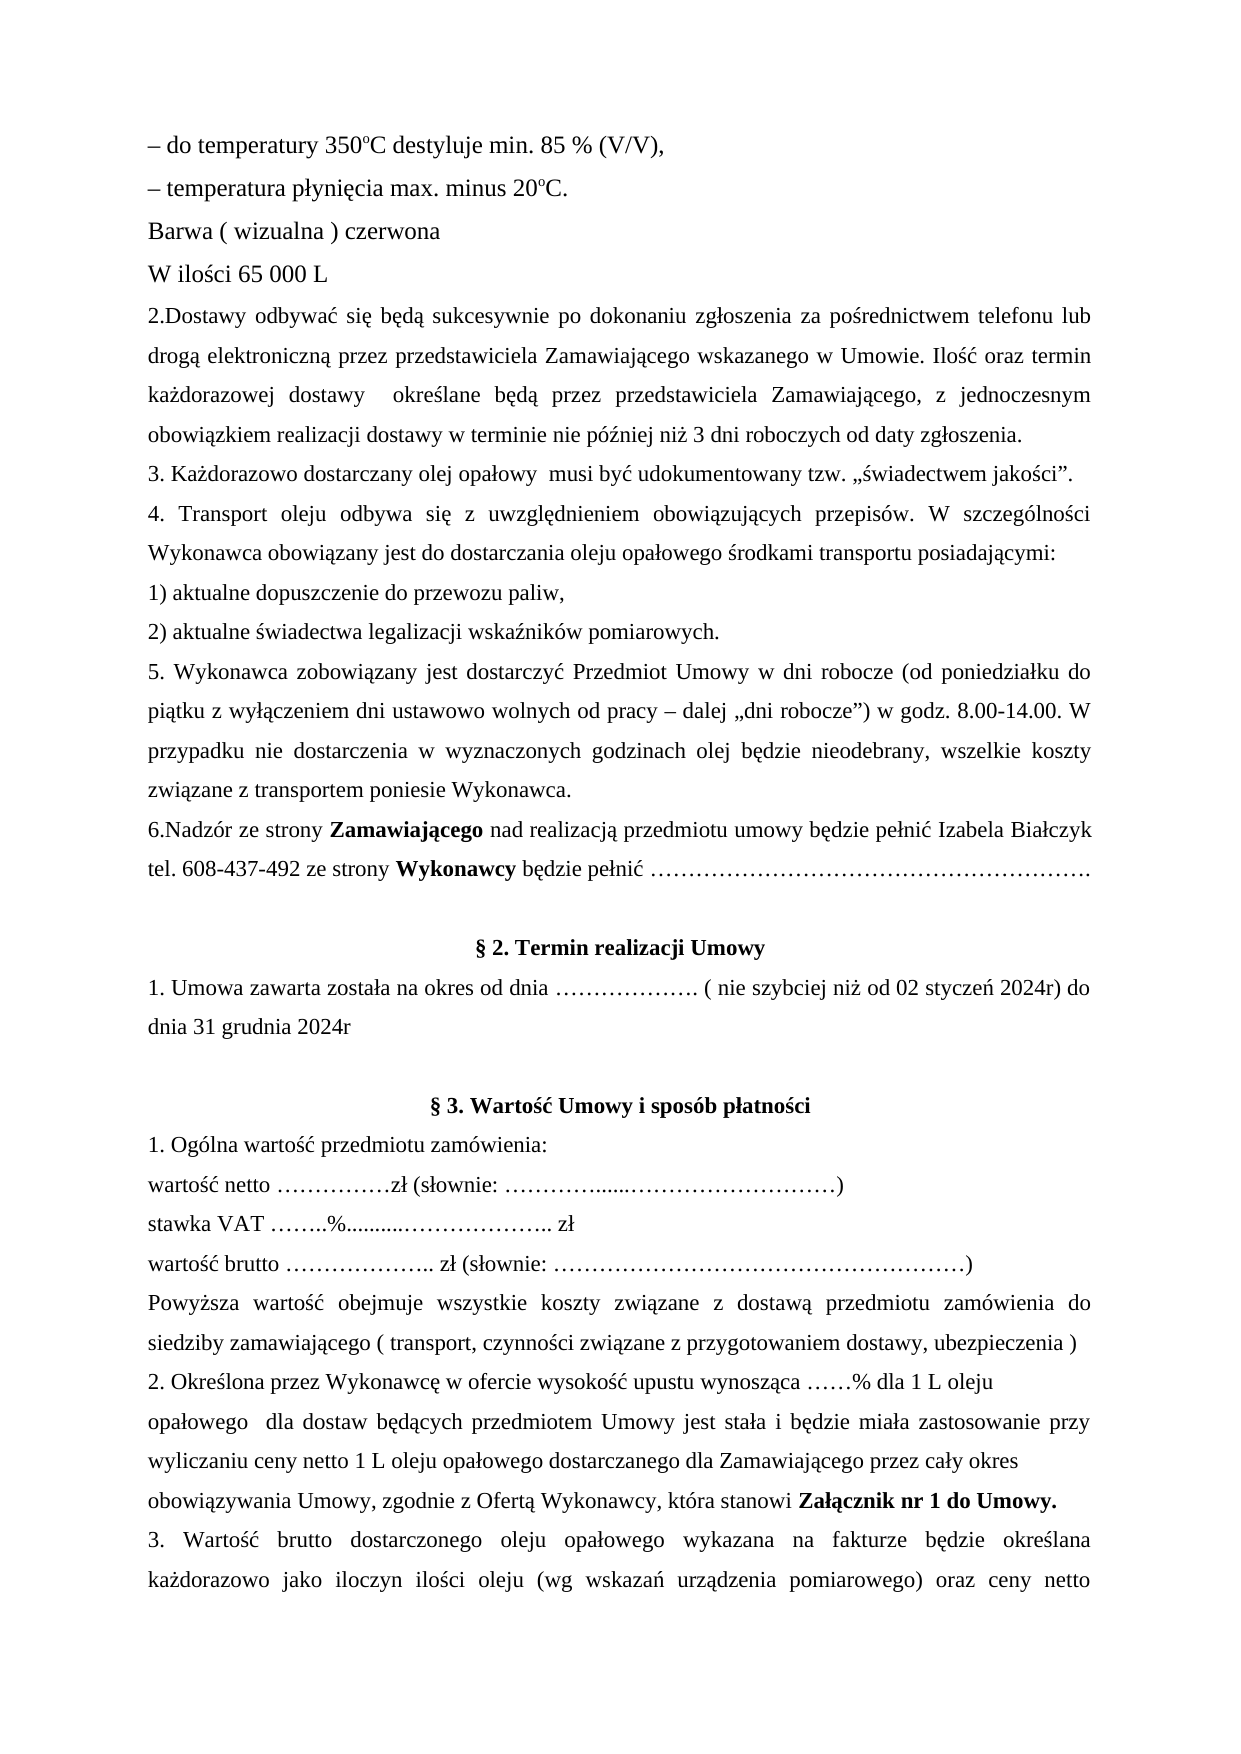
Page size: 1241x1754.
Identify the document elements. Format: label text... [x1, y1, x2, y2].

text wartość brutto ……………….. zł (słownie: ………………………………………………) [148, 1250, 1092, 1276]
text 6.Nadzór ze strony Zamawiającego nad realizacją przedmiotu umowy będzie pełnić Izabela Białczyk tel. 608-437-492 ze strony Wykonawcy będzie pełnić …………………………………………………. [148, 816, 1092, 881]
text Barwa ( wizualna ) czerwona [148, 216, 1092, 245]
text 1. Umowa zawarta została na okres od dnia ………………. ( nie szybciej niż od 02 styczeń 2024r) do dnia 31 grudnia 2024r [148, 973, 1092, 1039]
text 5. Wykonawca zobowiązany jest dostarczyć Przedmiot Umowy w dni robocze (od poniedziałku do piątku z wyłączeniem dni ustawowo wolnych od pracy – dalej „dni robocze”) w godz. 8.00-14.00. W przypadku nie dostarczenia w wyznaczonych godzinach olej będzie nieodebrany, wszelkie koszty związane z transportem poniesie Wykonawca. [148, 658, 1092, 802]
text stawka VAT ……..%..........……………….. zł [148, 1210, 1092, 1237]
text 3. Każdorazowo dostarczany olej opałowy musi być udokumentowany tzw. „świadectwem jakości”. [148, 460, 1092, 487]
text § 2. Termin realizacji Umowy [148, 934, 1092, 960]
text 2) aktualne świadectwa legalizacji wskaźników pomiarowych. [148, 618, 1092, 644]
text § 3. Wartość Umowy i sposób płatności [148, 1092, 1092, 1118]
text 4. Transport oleju odbywa się z uwzględnieniem obowiązujących przepisów. W szczególności Wykonawca obowiązany jest do dostarczania oleju opałowego środkami transportu posiadającymi: [148, 500, 1092, 566]
text – do temperatury 350oC destyluje min. 85 % (V/V), [148, 130, 1092, 159]
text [148, 1526, 1092, 1592]
text W ilości 65 000 L [148, 259, 1092, 288]
text obowiązywania Umowy, zgodnie z Ofertą Wykonawcy, która stanowi Załącznik nr 1 do Umowy. [148, 1487, 1092, 1513]
text Powyższa wartość obejmuje wszystkie koszty związane z dostawą przedmiotu zamówienia do siedziby zamawiającego ( transport, czynności związane z przygotowaniem dostawy, ubezpieczenia ) [148, 1289, 1092, 1355]
text 2. Określona przez Wykonawcę w ofercie wysokość upustu wynosząca ……% dla 1 L oleju [148, 1368, 1092, 1395]
text 1. Ogólna wartość przedmiotu zamówienia: [148, 1131, 1092, 1158]
text 1) aktualne dopuszczenie do przewozu paliw, [148, 579, 1092, 605]
text opałowego dla dostaw będących przedmiotem Umowy jest stała i będzie miała zastosowanie przy wyliczaniu ceny netto 1 L oleju opałowego dostarczanego dla Zamawiającego przez cały okres [148, 1408, 1092, 1474]
text – temperatura płynięcia max. minus 20oC. [148, 173, 1092, 202]
text wartość netto ……………zł (słownie: …………......………………………) [148, 1171, 1092, 1197]
text 2.Dostawy odbywać się będą sukcesywnie po dokonaniu zgłoszenia za pośrednictwem telefonu lub drogą elektroniczną przez przedstawiciela Zamawiającego wskazanego w Umowie. Ilość oraz termin każdorazowej dostawy określane będą przez przedstawiciela Zamawiającego, z jednoczesnym obowiązkiem realizacji dostawy w terminie nie później niż 3 dni roboczych od daty zgłoszenia. [148, 302, 1092, 447]
